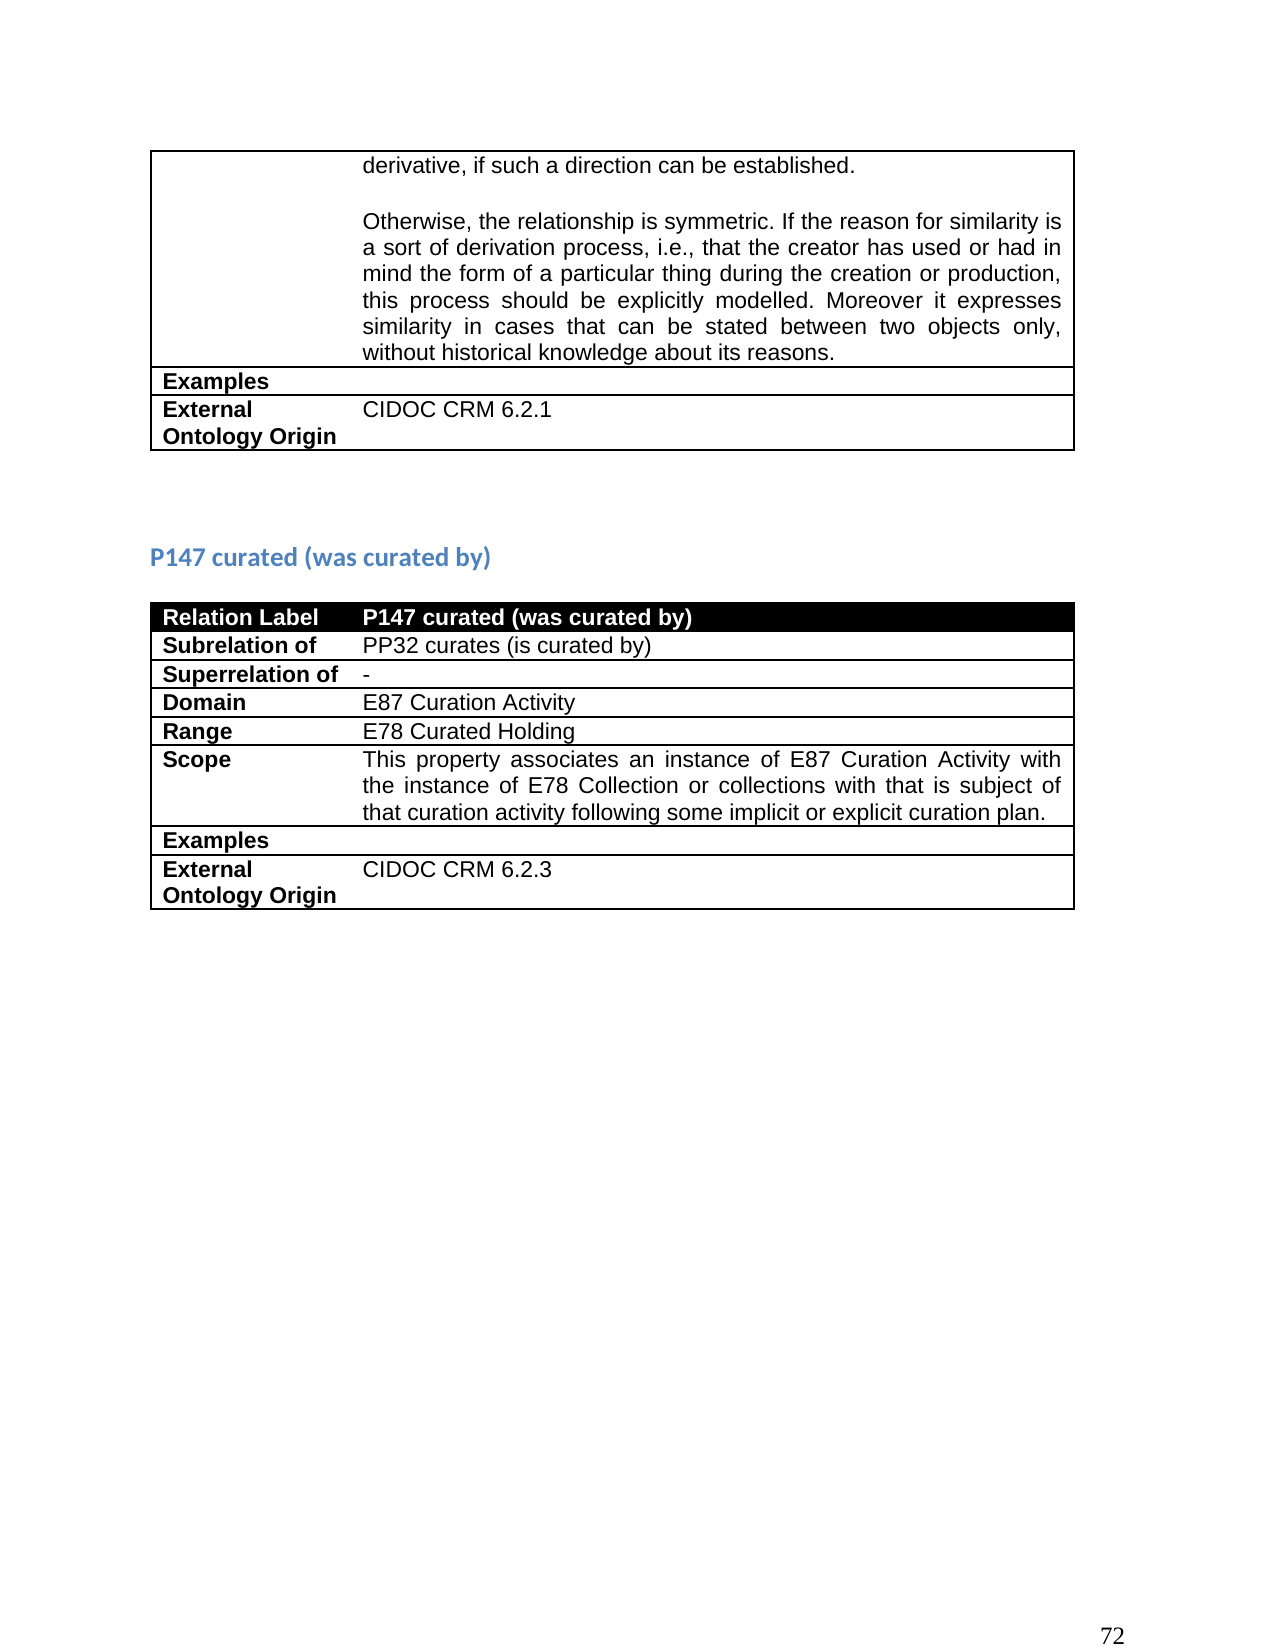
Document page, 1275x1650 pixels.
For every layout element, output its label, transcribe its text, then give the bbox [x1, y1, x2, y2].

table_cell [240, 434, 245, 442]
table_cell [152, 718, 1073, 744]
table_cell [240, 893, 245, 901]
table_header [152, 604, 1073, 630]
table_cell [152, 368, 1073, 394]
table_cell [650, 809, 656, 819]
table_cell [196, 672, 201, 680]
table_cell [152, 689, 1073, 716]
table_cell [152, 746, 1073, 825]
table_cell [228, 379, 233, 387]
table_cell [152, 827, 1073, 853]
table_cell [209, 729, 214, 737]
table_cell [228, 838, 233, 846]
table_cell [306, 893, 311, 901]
subtitle P147 curated (was curated by) [150, 540, 1125, 573]
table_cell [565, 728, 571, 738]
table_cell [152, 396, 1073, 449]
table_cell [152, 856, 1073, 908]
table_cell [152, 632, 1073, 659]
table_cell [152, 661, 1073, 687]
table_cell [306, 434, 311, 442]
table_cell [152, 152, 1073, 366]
